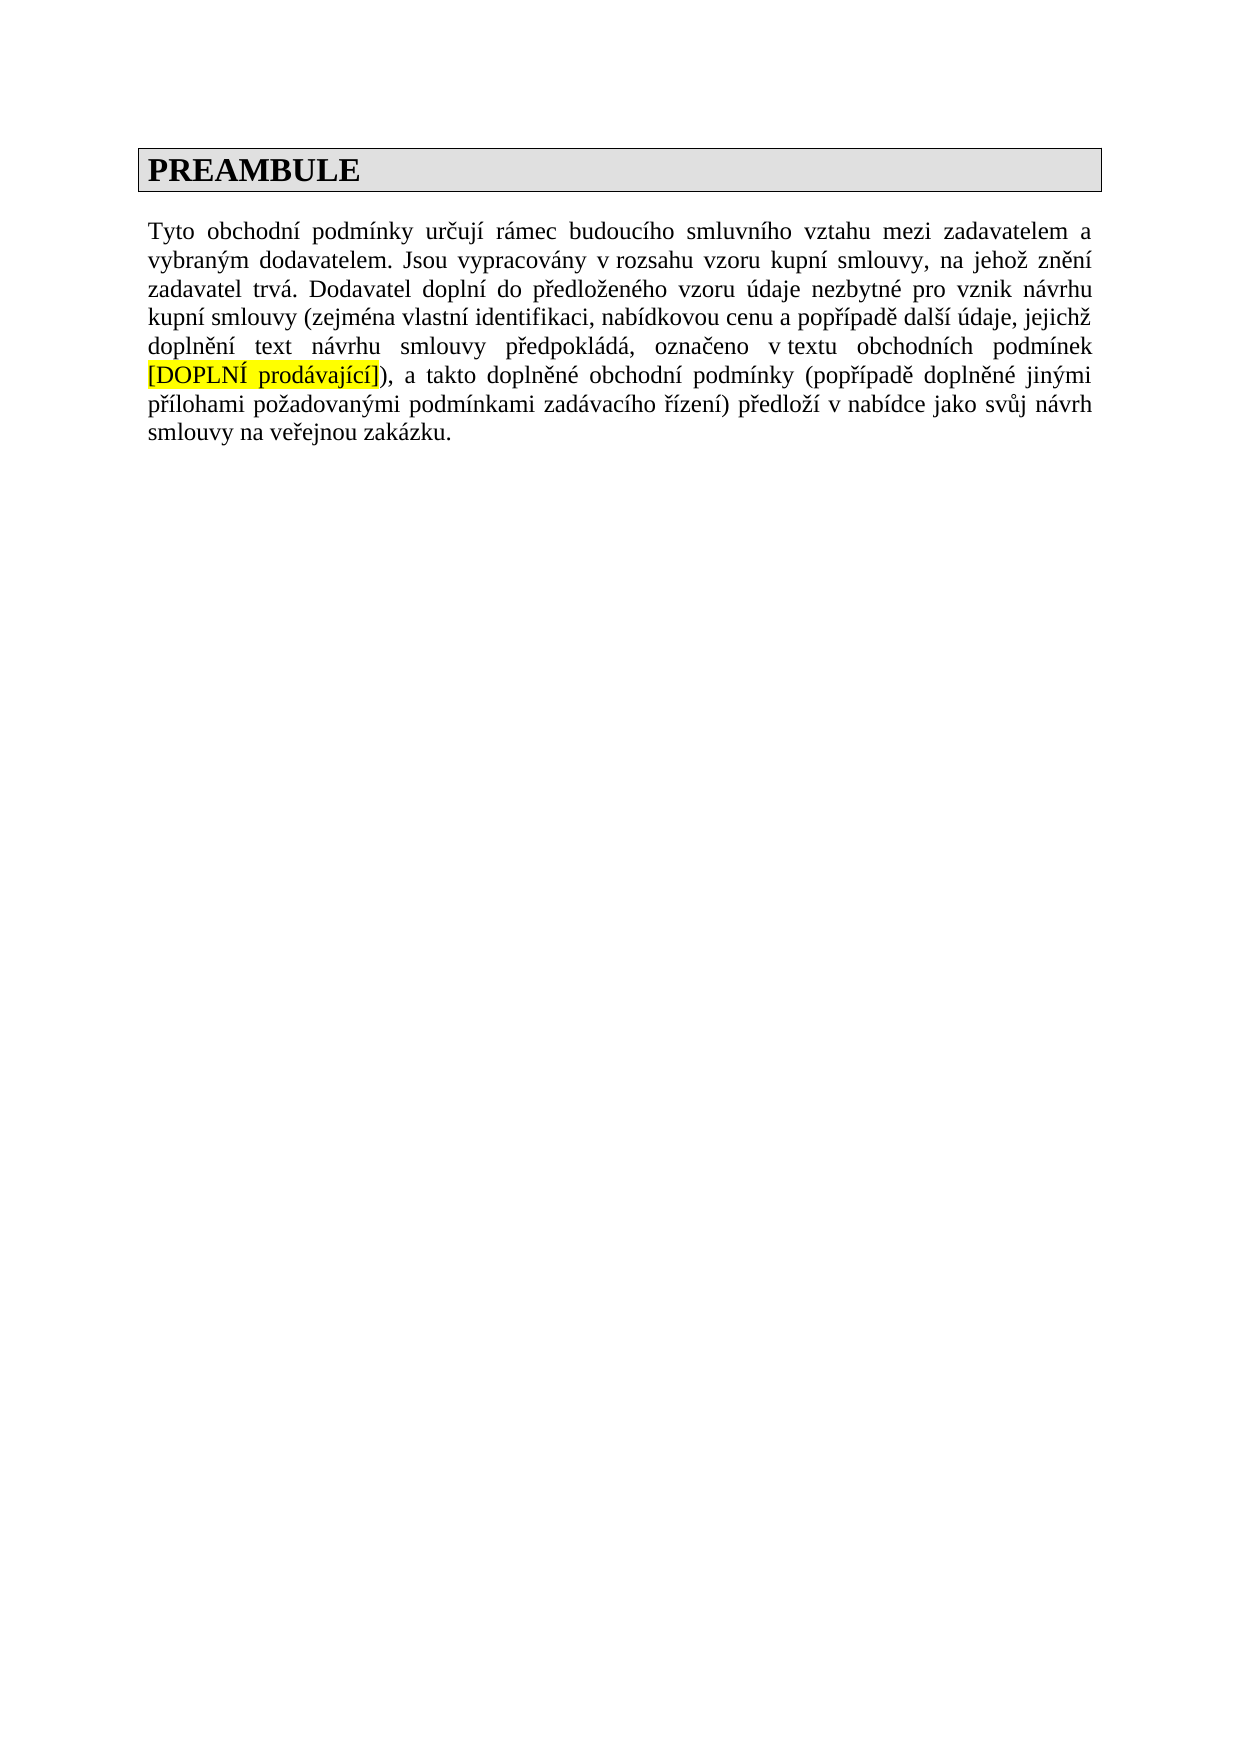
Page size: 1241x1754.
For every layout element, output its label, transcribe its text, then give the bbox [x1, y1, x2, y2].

text Preambule [139, 149, 1101, 191]
text Tyto obchodní podmínky určují rámec budoucího smluvního vztahu mezi zadavatelem a vybraným dodavatelem. Jsou vypracovány v rozsahu vzoru kupní smlouvy, na jehož znění zadavatel trvá. Dodavatel doplní do předloženého vzoru údaje nezbytné pro vznik návrhu kupní smlouvy (zejména vlastní identifikaci, nabídkovou cenu a popřípadě další údaje, jejichž doplnění text návrhu smlouvy předpokládá, označeno v textu obchodních podmínek [DOPLNÍ prodávající]), a takto doplněné obchodní podmínky (popřípadě doplněné jinými přílohami požadovanými podmínkami zadávacího řízení) předloží v nabídce jako svůj návrh smlouvy na veřejnou zakázku. [148, 216, 1093, 446]
